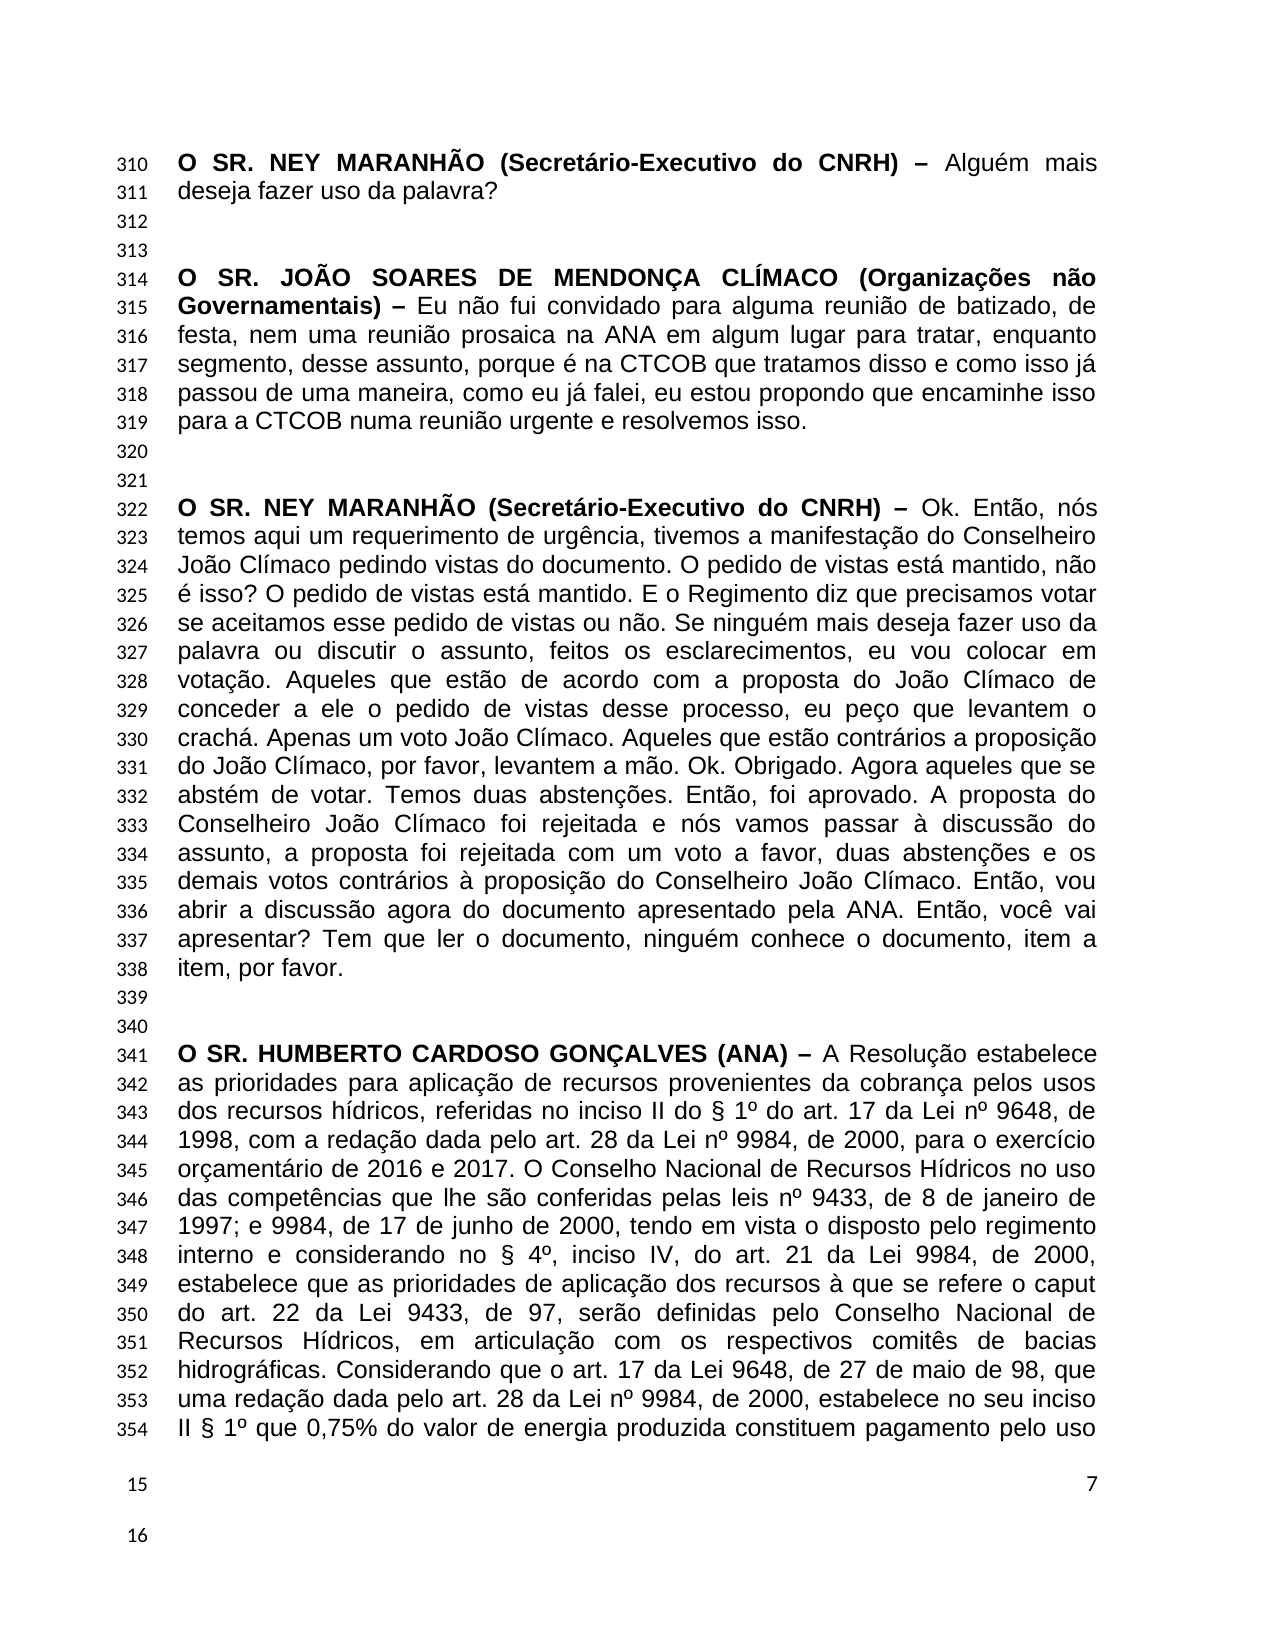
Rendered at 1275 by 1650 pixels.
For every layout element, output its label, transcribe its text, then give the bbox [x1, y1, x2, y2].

text O SR. NEY MARANHÃO (Secretário-Executivo do CNRH) – Ok. Então, nós temos aqui um requerimento de urgência, tivemos a manifestação do Conselheiro João Clímaco pedindo vistas do documento. O pedido de vistas está mantido, não é isso? O pedido de vistas está mantido. E o Regimento diz que precisamos votar se aceitamos esse pedido de vistas ou não. Se ninguém mais deseja fazer uso da palavra ou discutir o assunto, feitos os esclarecimentos, eu vou colocar em votação. Aqueles que estão de acordo com a proposta do João Clímaco de conceder a ele o pedido de vistas desse processo, eu peço que levantem o crachá. Apenas um voto João Clímaco. Aqueles que estão contrários a proposição do João Clímaco, por favor, levantem a mão. Ok. Obrigado. Agora aqueles que se abstém de votar. Temos duas abstenções. Então, foi aprovado. A proposta do Conselheiro João Clímaco foi rejeitada e nós vamos passar à discussão do assunto, a proposta foi rejeitada com um voto a favor, duas abstenções e os demais votos contrários à proposição do Conselheiro João Clímaco. Então, vou abrir a discussão agora do documento apresentado pela ANA. Então, você vai apresentar? Tem que ler o documento, ninguém conhece o documento, item a item, por favor. [177, 493, 1098, 981]
text O SR. NEY MARANHÃO (Secretário-Executivo do CNRH) – Alguém mais deseja fazer uso da palavra? [177, 148, 1098, 205]
text O SR. JOÃO SOARES DE MENDONÇA CLÍMACO (Organizações não Governamentais) – Eu não fui convidado para alguma reunião de batizado, de festa, nem uma reunião prosaica na ANA em algum lugar para tratar, enquanto segmento, desse assunto, porque é na CTCOB que tratamos disso e como isso já passou de uma maneira, como eu já falei, eu estou propondo que encaminhe isso para a CTCOB numa reunião urgente e resolvemos isso. [177, 263, 1098, 435]
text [177, 1039, 1098, 1441]
